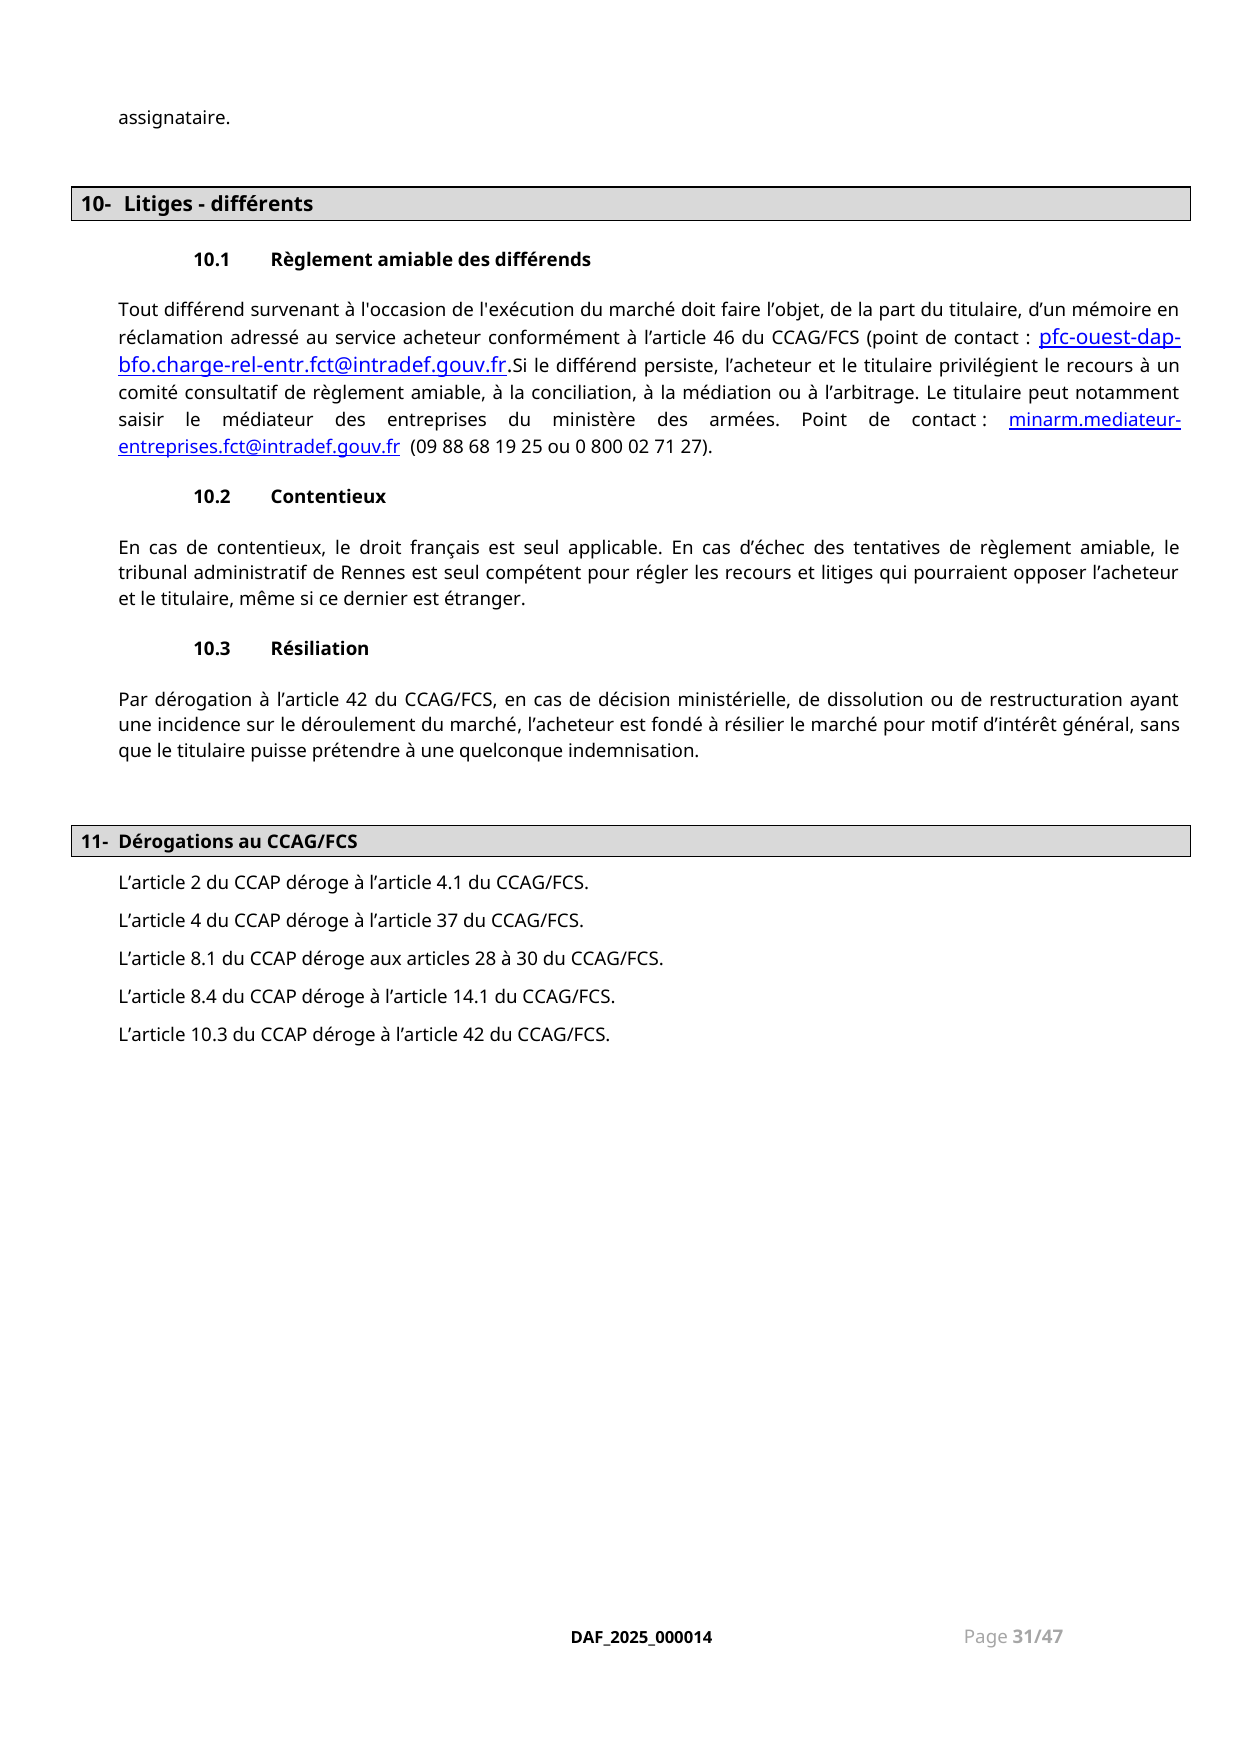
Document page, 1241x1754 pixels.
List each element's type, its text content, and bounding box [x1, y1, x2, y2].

text L’article 2 du CCAP déroge à l’article 4.1 du CCAG/FCS. [118, 869, 1181, 895]
text L’article 8.1 du CCAP déroge aux articles 28 à 30 du CCAG/FCS. [118, 946, 1181, 971]
text Par dérogation à l’article 42 du CCAG/FCS, en cas de décision ministérielle, de dissolution ou de restructuration ayant une incidence sur le déroulement du marché, l’acheteur est fondé à résilier le marché pour motif d’intérêt général, sans que le titulaire puisse prétendre à une quelconque indemnisation. [118, 686, 1181, 763]
text L’article 4 du CCAP déroge à l’article 37 du CCAG/FCS. [118, 907, 1181, 933]
text L’article 8.4 du CCAP déroge à l’article 14.1 du CCAG/FCS. [118, 983, 1181, 1009]
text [118, 104, 1181, 130]
text L’article 10.3 du CCAP déroge à l’article 42 du CCAG/FCS. [118, 1022, 1181, 1047]
list Règlement amiable des différends [193, 246, 1181, 272]
text Litiges - différents [72, 188, 1190, 220]
list Contentieux [193, 483, 1181, 509]
text Dérogations au CCAG/FCS [72, 826, 1190, 856]
text En cas de contentieux, le droit français est seul applicable. En cas d’échec des tentatives de règlement amiable, le tribunal administratif de Rennes est seul compétent pour régler les recours et litiges qui pourraient opposer l’acheteur et le titulaire, même si ce dernier est étranger. [118, 534, 1181, 611]
text Tout différend survenant à l'occasion de l'exécution du marché doit faire l’objet, de la part du titulaire, d’un mémoire en réclamation adressé au service acheteur conformément à l’article 46 du CCAG/FCS (point de contact : pfc-ouest-dap-bfo.charge-rel-entr.fct@intradef.gouv.fr.Si le différend persiste, l’acheteur et le titulaire privilégient le recours à un comité consultatif de règlement amiable, à la conciliation, à la médiation ou à l’arbitrage. Le titulaire peut notamment saisir le médiateur des entreprises du ministère des armées. Point de contact : minarm.mediateur-entreprises.fct@intradef.gouv.fr (09 88 68 19 25 ou 0 800 02 71 27). [118, 297, 1181, 458]
list Résiliation [193, 636, 1181, 661]
